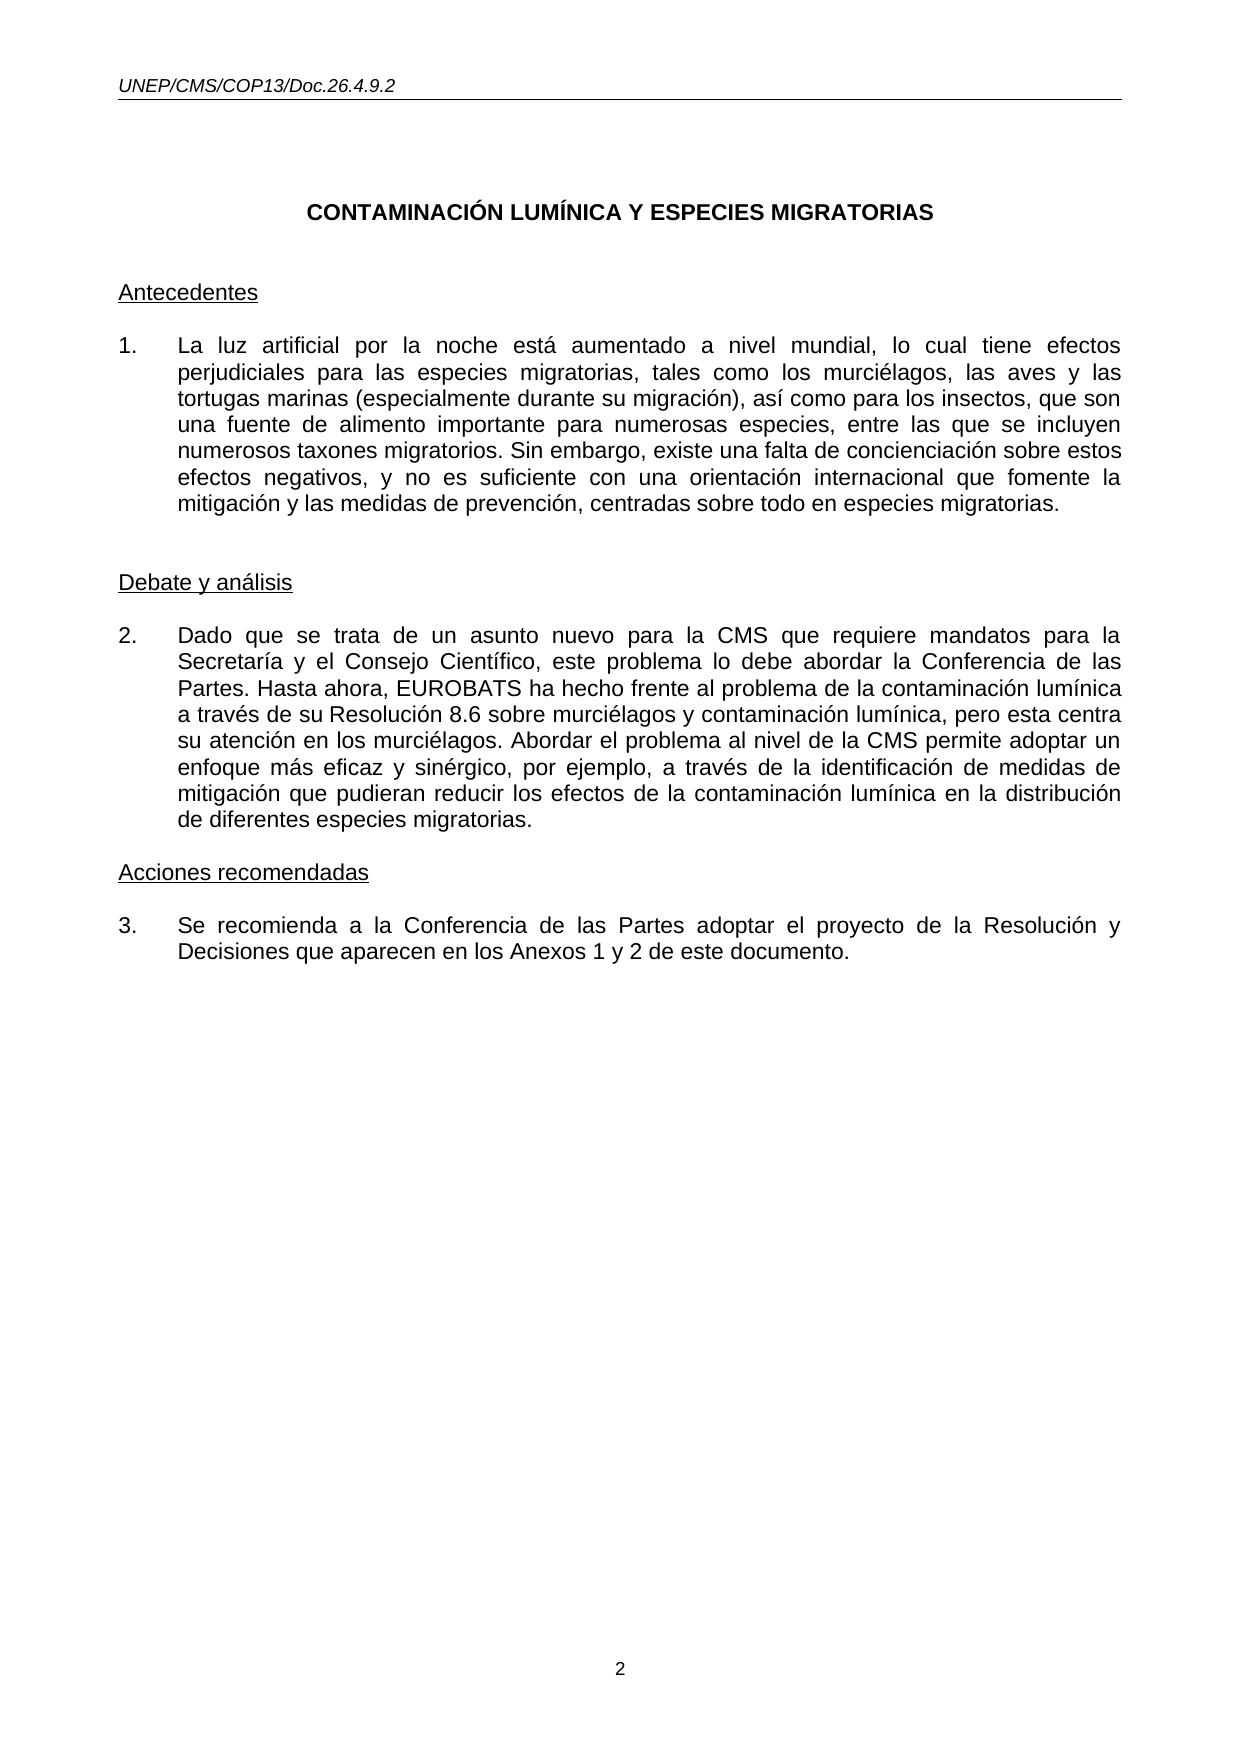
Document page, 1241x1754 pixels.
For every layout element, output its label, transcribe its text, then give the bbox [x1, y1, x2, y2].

text Dado que se trata de un asunto nuevo para la CMS que requiere mandatos para la Secretaría y el Consejo Científico, este problema lo debe abordar la Conferencia de las Partes. Hasta ahora, EUROBATS ha hecho frente al problema de la contaminación lumínica a través de su Resolución 8.6 sobre murciélagos y contaminación lumínica, pero esta centra su atención en los murciélagos. Abordar el problema al nivel de la CMS permite adoptar un enfoque más eficaz y sinérgico, por ejemplo, a través de la identificación de medidas de mitigación que pudieran reducir los efectos de la contaminación lumínica en la distribución de diferentes especies migratorias. [118, 622, 1122, 833]
text La luz artificial por la noche está aumentado a nivel mundial, lo cual tiene efectos perjudiciales para las especies migratorias, tales como los murciélagos, las aves y las tortugas marinas (especialmente durante su migración), así como para los insectos, que son una fuente de alimento importante para numerosas especies, entre las que se incluyen numerosos taxones migratorios. Sin embargo, existe una falta de concienciación sobre estos efectos negativos, y no es suficiente con una orientación internacional que fomente la mitigación y las medidas de prevención, centradas sobre todo en especies migratorias. [118, 332, 1122, 517]
text Debate y análisis [118, 569, 1122, 596]
text Contaminación lumínica y especies migratorias [118, 199, 1122, 225]
text Se recomienda a la Conferencia de las Partes adoptar el proyecto de la Resolución y Decisiones que aparecen en los Anexos 1 y 2 de este documento. [118, 912, 1122, 964]
text Acciones recomendadas [118, 859, 1122, 886]
text Antecedentes [118, 279, 1122, 306]
